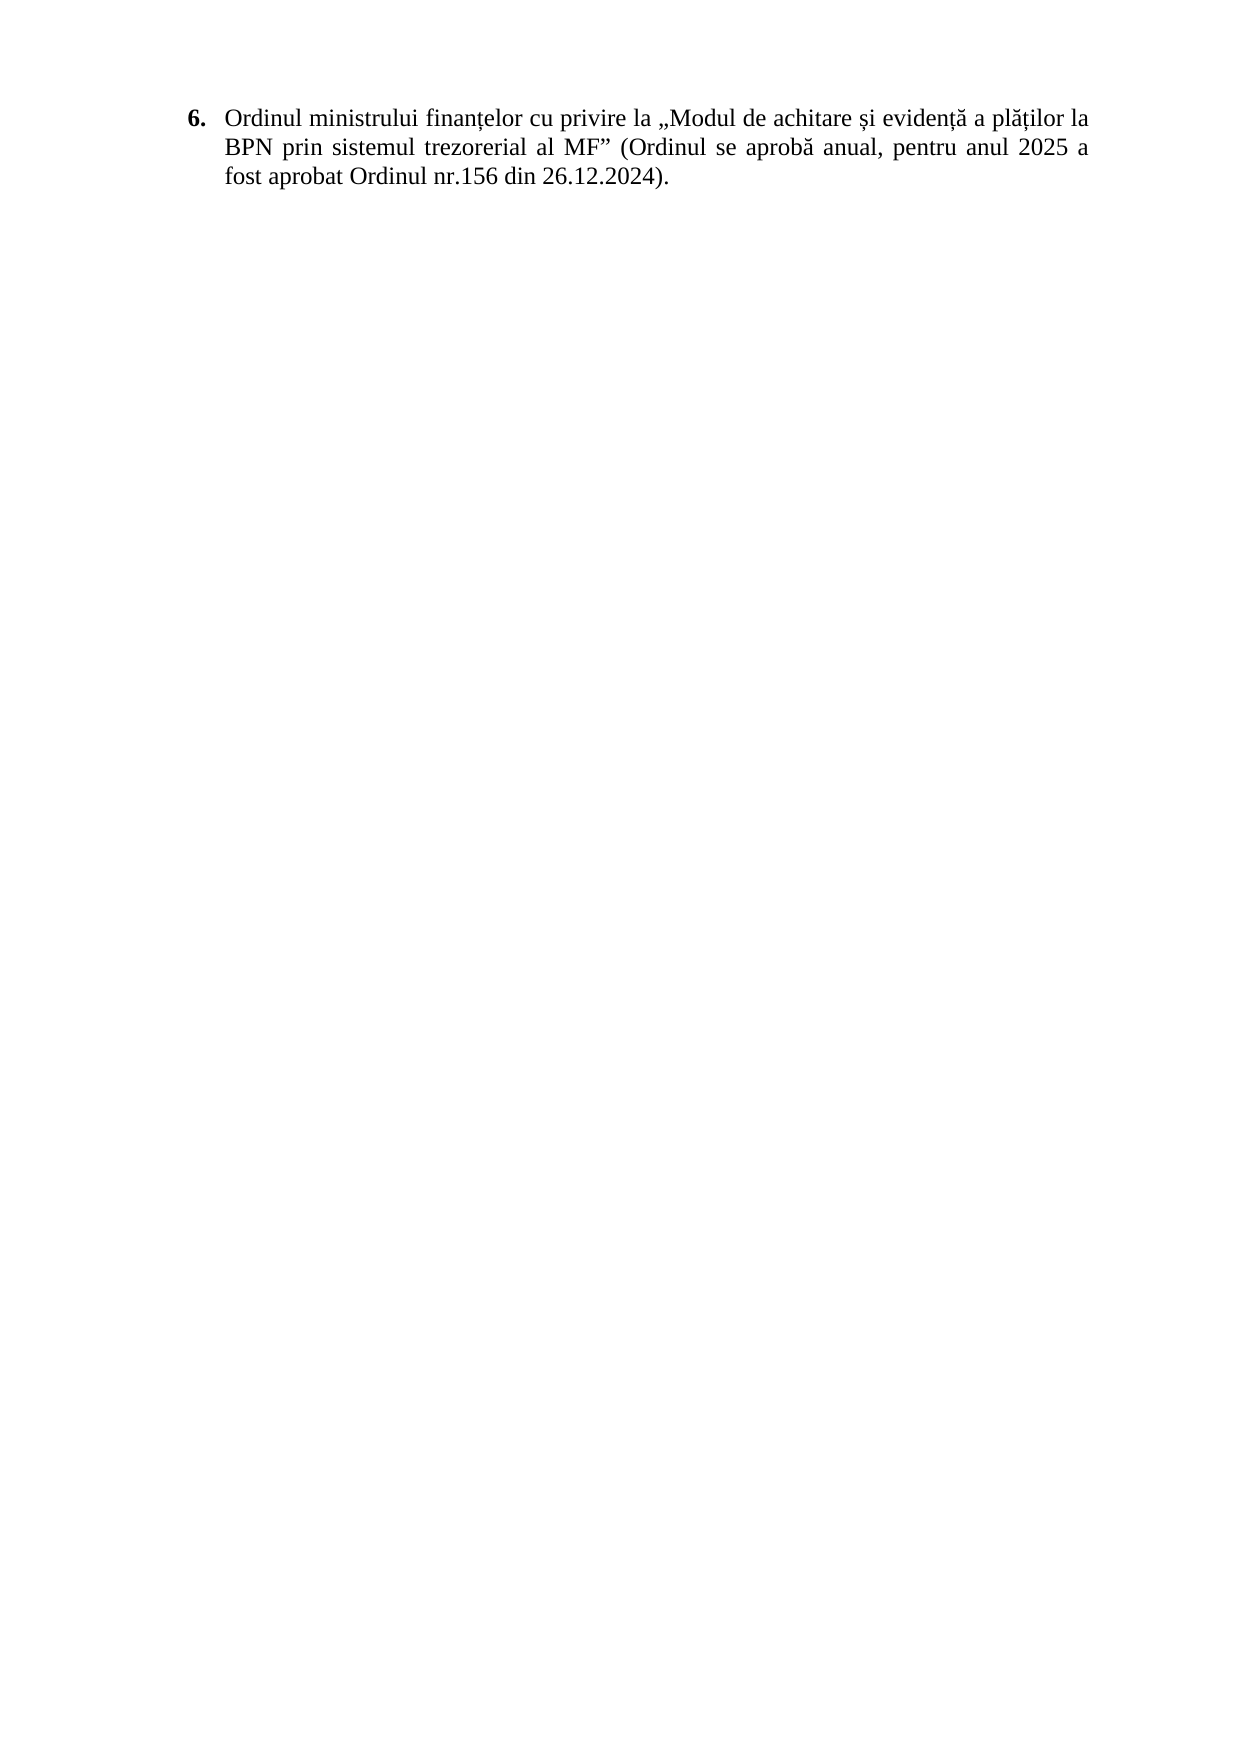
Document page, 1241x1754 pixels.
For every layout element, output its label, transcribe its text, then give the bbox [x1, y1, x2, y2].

list Ordinul ministrului finanțelor cu privire la „Modul de achitare și evidență a plăților la BPN prin sistemul trezorerial al MF” (Ordinul se aprobă anual, pentru anul 2025 a fost aprobat Ordinul nr.156 din 26.12.2024). [187, 103, 1090, 190]
